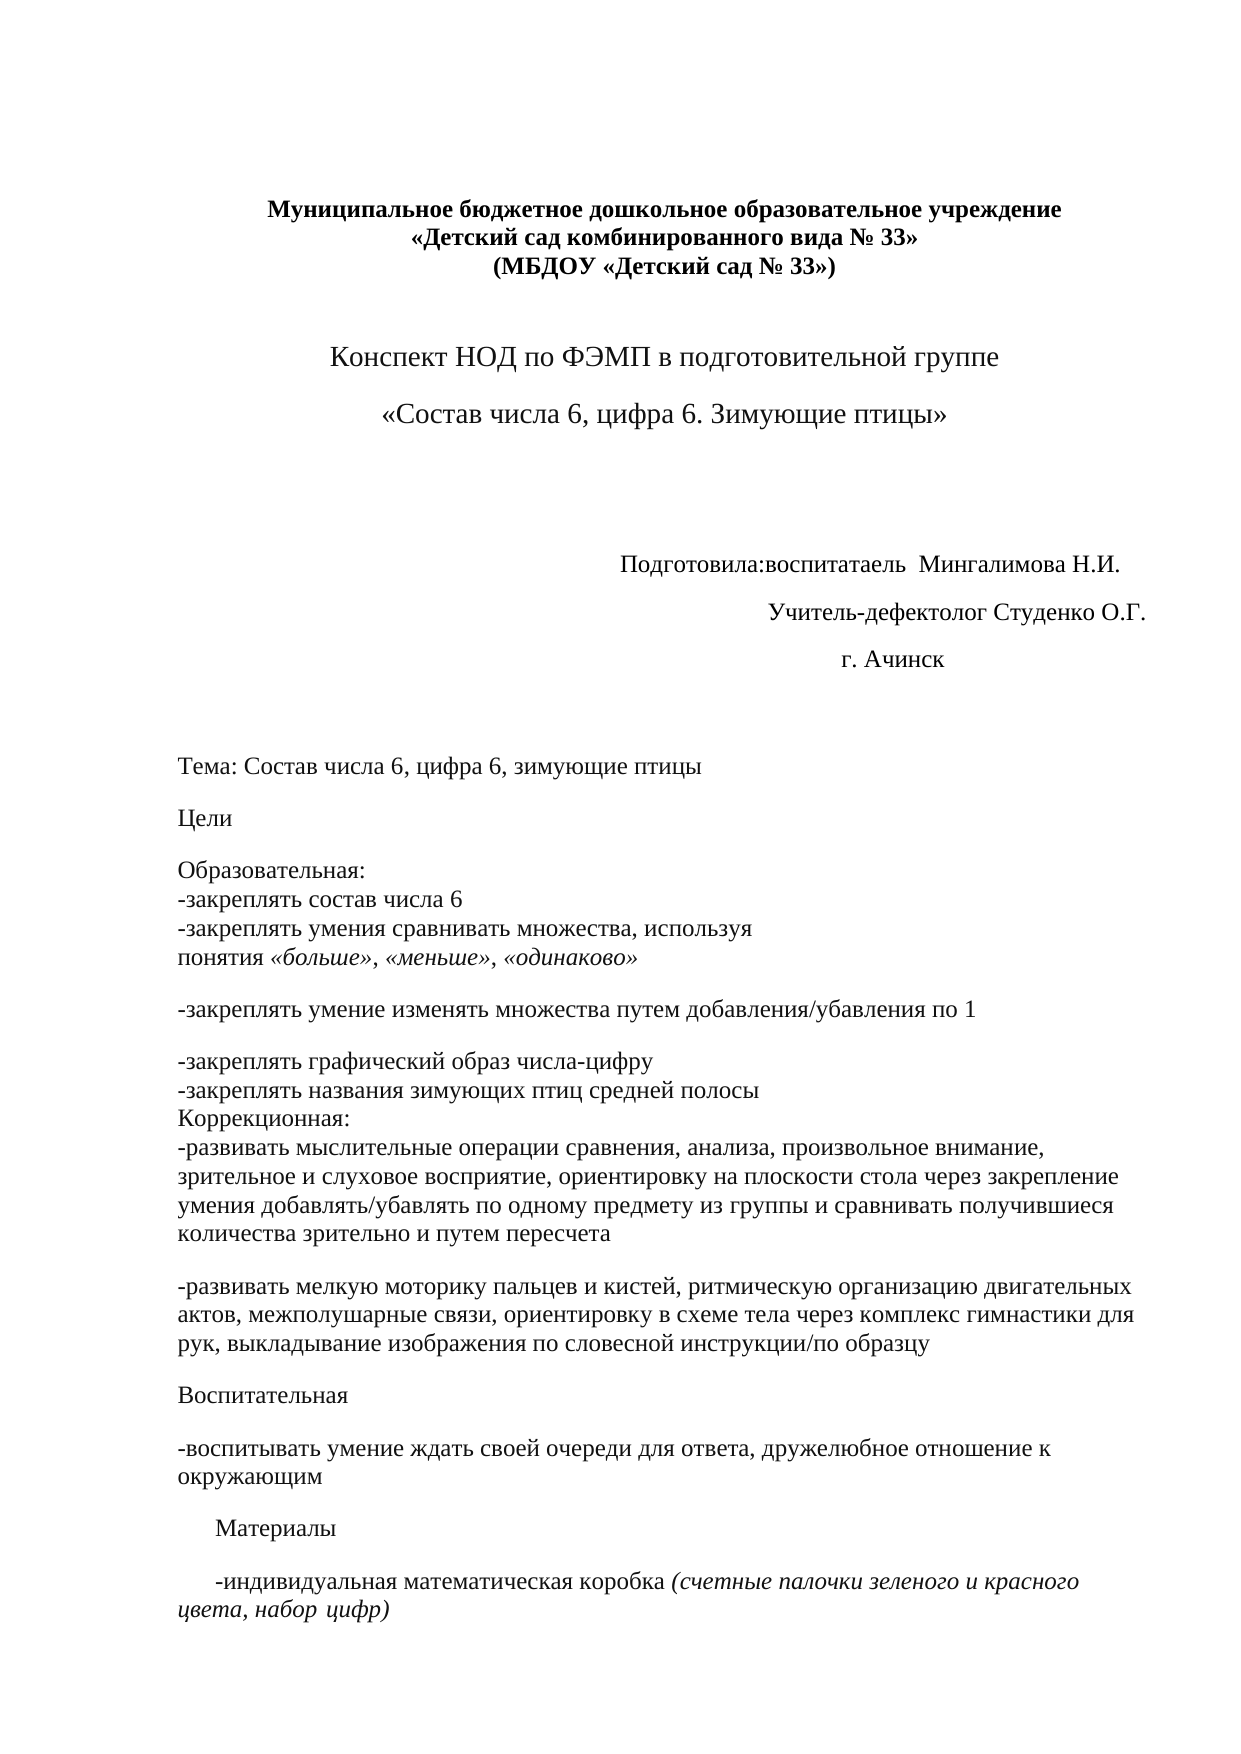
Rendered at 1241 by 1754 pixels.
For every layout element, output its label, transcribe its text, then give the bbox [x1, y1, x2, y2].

text -закреплять умения сравнивать множества, используя понятия «больше», «меньше», «одинаково» [177, 913, 1152, 970]
text г. Ачинск [767, 644, 1152, 673]
text Конспект НОД по ФЭМП в подготовительной группе [177, 339, 1152, 373]
text -воспитывать умение ждать своей очереди для ответа, дружелюбное отношение к окружающим [177, 1433, 1152, 1490]
text Муниципальное бюджетное дошкольное образовательное учреждение [177, 194, 1152, 222]
text -индивидуальная математическая коробка (счетные палочки зеленого и красного цвета, набор цифр) [177, 1566, 1152, 1623]
text -развивать мелкую моторику пальцев и кистей, ритмическую организацию двигательных актов, межполушарные связи, ориентировку в схеме тела через комплекс гимнастики для рук, выкладывание изображения по словесной инструкции/по образцу [177, 1271, 1152, 1357]
text Материалы [177, 1513, 1152, 1542]
text Образовательная: [177, 855, 1152, 884]
text Цели [177, 803, 1152, 832]
text Учитель-дефектолог Студенко О.Г. [693, 597, 1152, 625]
text (МБДОУ «Детский сад № 33») [177, 251, 1152, 280]
text Коррекционная: [177, 1103, 1152, 1132]
text -закреплять названия зимующих птиц средней полосы [177, 1075, 1152, 1103]
text Воспитательная [177, 1380, 1152, 1409]
text Тема: Состав числа 6, цифра 6, зимующие птицы [177, 751, 1152, 780]
text «Детский сад комбинированного вида № 33» [177, 222, 1152, 251]
text -закреплять графический образ числа-цифру [177, 1046, 1152, 1075]
text Подготовила:воспитатаель Мингалимова Н.И. [546, 549, 1152, 578]
text «Состав числа 6, цифра 6. Зимующие птицы» [177, 397, 1152, 430]
text -закреплять состав числа 6 [177, 884, 1152, 913]
text -закреплять умение изменять множества путем добавления/убавления по 1 [177, 994, 1152, 1023]
text -развивать мыслительные операции сравнения, анализа, произвольное внимание, зрительное и слуховое восприятие, ориентировку на плоскости стола через закрепление умения добавлять/убавлять по одному предмету из группы и сравнивать получившиеся количества зрительно и путем пересчета [177, 1132, 1152, 1247]
